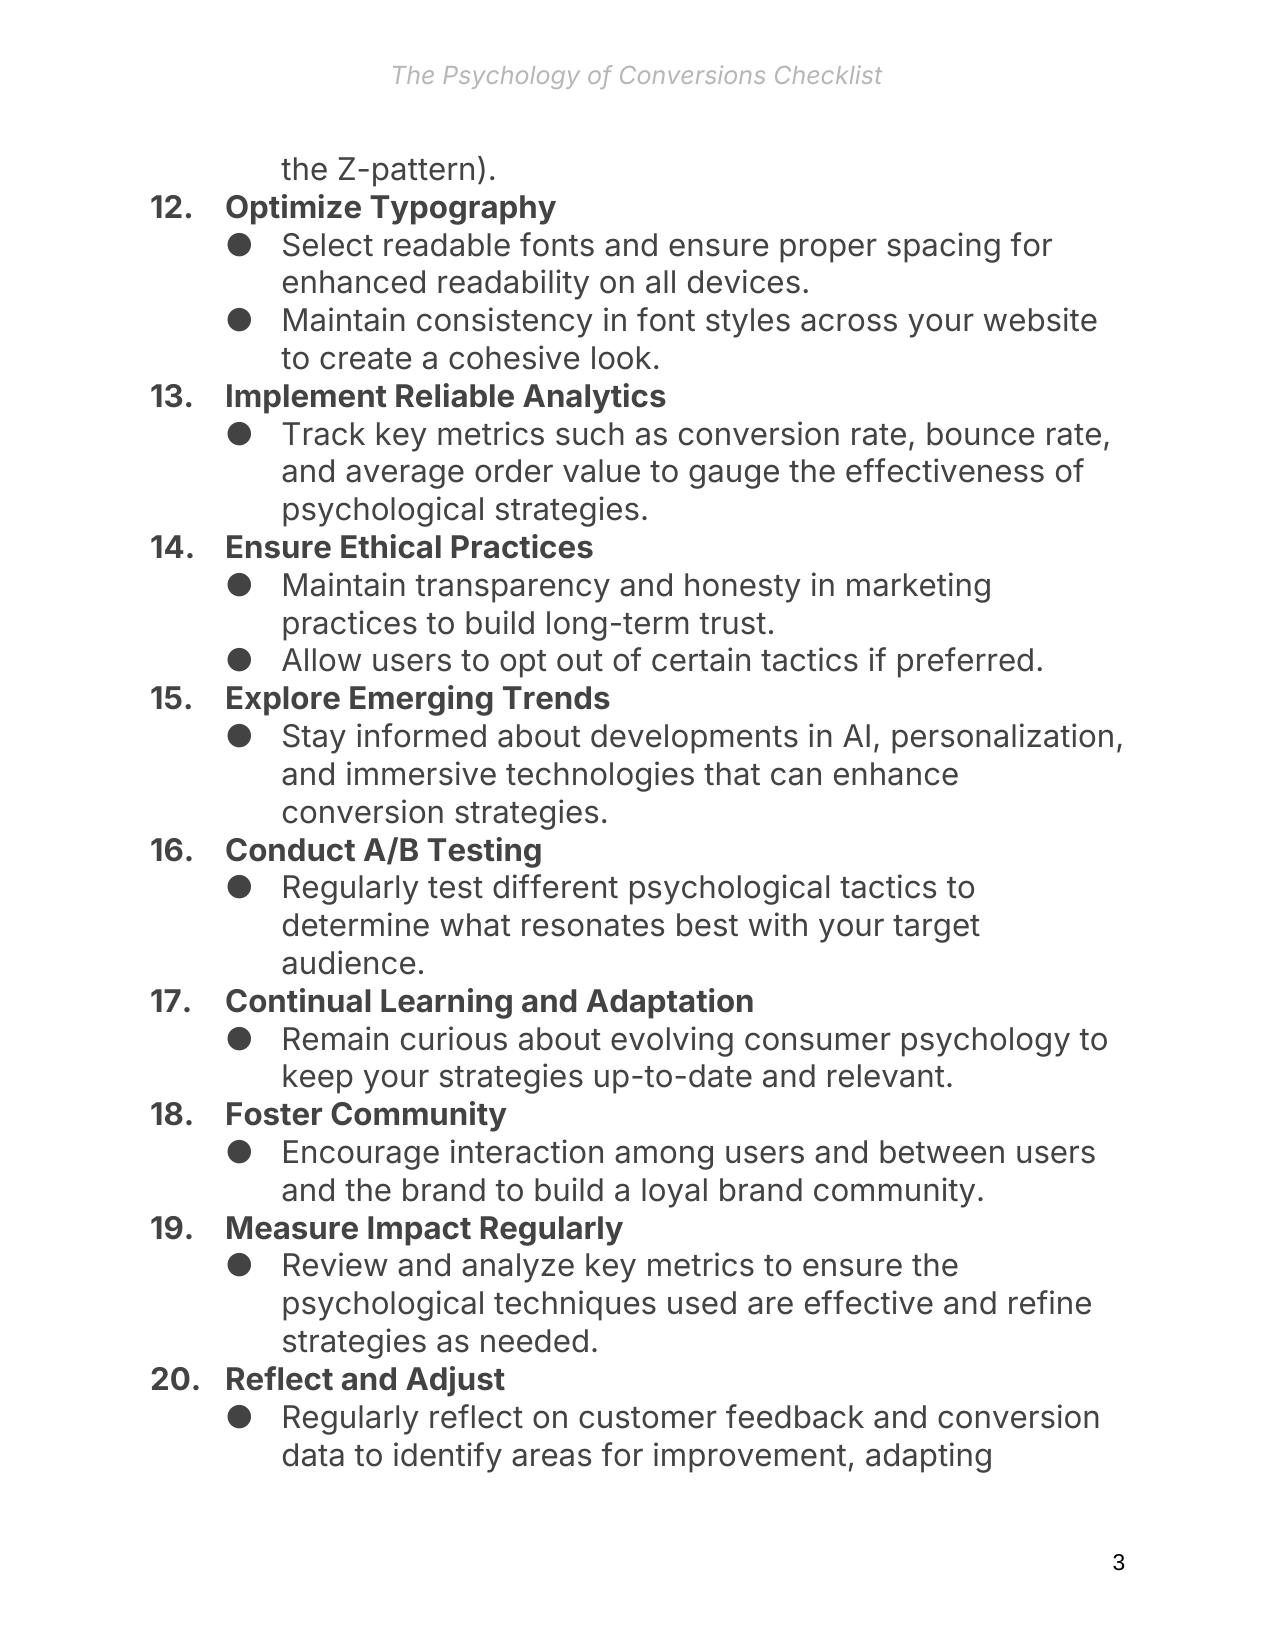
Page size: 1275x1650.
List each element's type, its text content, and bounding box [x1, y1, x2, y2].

list Maintain consistency in font styles across your website to create a cohesive look. [225, 301, 1125, 377]
text 18. Foster Community [150, 1095, 1125, 1133]
text 15. Explore Emerging Trends [150, 679, 1125, 717]
list Stay informed about developments in AI, personalization, and immersive technologies that can enhance conversion strategies. [225, 717, 1125, 831]
text 17. Continual Learning and Adaptation [150, 982, 1125, 1020]
list Encourage interaction among users and between users and the brand to build a loyal brand community. [225, 1133, 1125, 1209]
text 13. Implement Reliable Analytics [150, 377, 1125, 415]
text 16. Conduct A/B Testing [150, 831, 1125, 868]
text 14. Ensure Ethical Practices [150, 528, 1125, 566]
list Regularly test different psychological tactics to determine what resonates best with your target audience. [225, 868, 1125, 982]
list Maintain transparency and honesty in marketing practices to build long-term trust. [225, 566, 1125, 642]
list Select readable fonts and ensure proper spacing for enhanced readability on all devices. [225, 226, 1125, 301]
list Allow users to opt out of certain tactics if preferred. [225, 642, 1125, 679]
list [225, 150, 1125, 188]
list Review and analyze key metrics to ensure the psychological techniques used are effective and refine strategies as needed. [225, 1247, 1125, 1360]
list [225, 1398, 1125, 1473]
text 20. Reflect and Adjust [150, 1360, 1125, 1398]
list Track key metrics such as conversion rate, bounce rate, and average order value to gauge the effectiveness of psychological strategies. [225, 415, 1125, 528]
text 12. Optimize Typography [150, 188, 1125, 226]
text 19. Measure Impact Regularly [150, 1209, 1125, 1247]
list Remain curious about evolving consumer psychology to keep your strategies up-to-date and relevant. [225, 1020, 1125, 1095]
